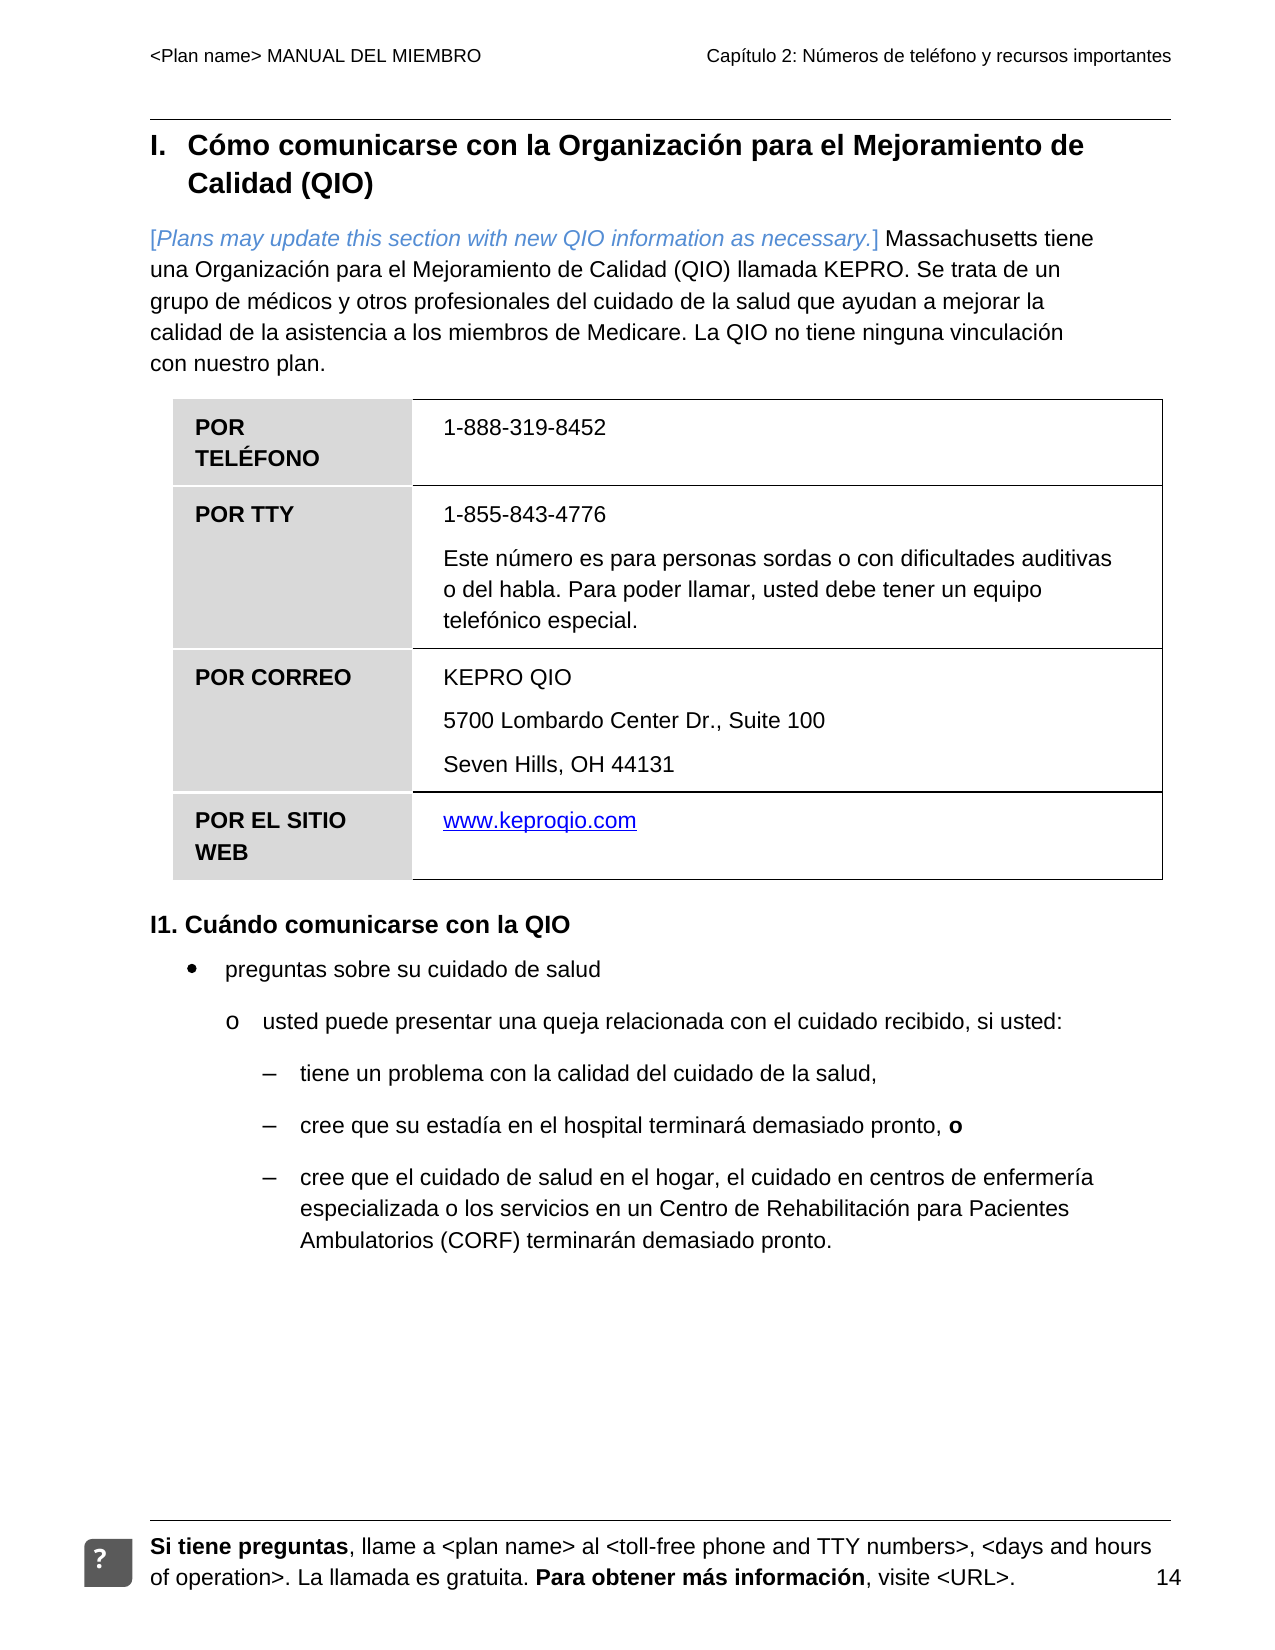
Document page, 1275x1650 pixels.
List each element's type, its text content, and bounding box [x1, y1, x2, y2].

table_header POR TELÉFONO [173, 400, 412, 485]
text [Plans may update this section with new QIO information as necessary.] Massachusetts tiene una Organización para el Mejoramiento de Calidad (QIO) llamada KEPRO. Se trata de un grupo de médicos y otros profesionales del cuidado de la salud que ayudan a mejorar la calidad de la asistencia a los miembros de Medicare. La QIO no tiene ninguna vinculación con nuestro plan. [150, 222, 1096, 378]
table_cell POR TTY [173, 487, 412, 648]
subtitle Cómo comunicarse con la Organización para el Mejoramiento de Calidad (QIO) [150, 120, 1171, 201]
list usted puede presentar una queja relacionada con el cuidado recibido, si usted: [225, 1004, 1096, 1036]
table_cell POR EL SITIO WEB [173, 794, 412, 879]
table_cell POR CORREO [173, 650, 412, 791]
table_cell 1-855-843-4776 Este número es para personas sordas o con dificultades auditivas o del habla. Para poder llamar, usted debe tener un equipo telefónico especial. [413, 486, 1162, 648]
table_header 1-888-319-8452 [413, 400, 1162, 485]
subtitle I1. Cuándo comunicarse con la QIO [150, 906, 1096, 940]
list tiene un problema con la calidad del cuidado de la salud, [262, 1056, 1096, 1088]
table_cell www.keproqio.com [413, 793, 1162, 879]
list cree que el cuidado de salud en el hogar, el cuidado en centros de enfermería especializada o los servicios en un Centro de Rehabilitación para Pacientes Ambulatorios (CORF) terminarán demasiado pronto. [262, 1161, 1096, 1254]
list preguntas sobre su cuidado de salud [187, 952, 1096, 983]
list cree que su estadía en el hospital terminará demasiado pronto, o [262, 1108, 1096, 1140]
table_cell KEPRO QIO 5700 Lombardo Center Dr., Suite 100 Seven Hills, OH 44131 [413, 649, 1162, 791]
